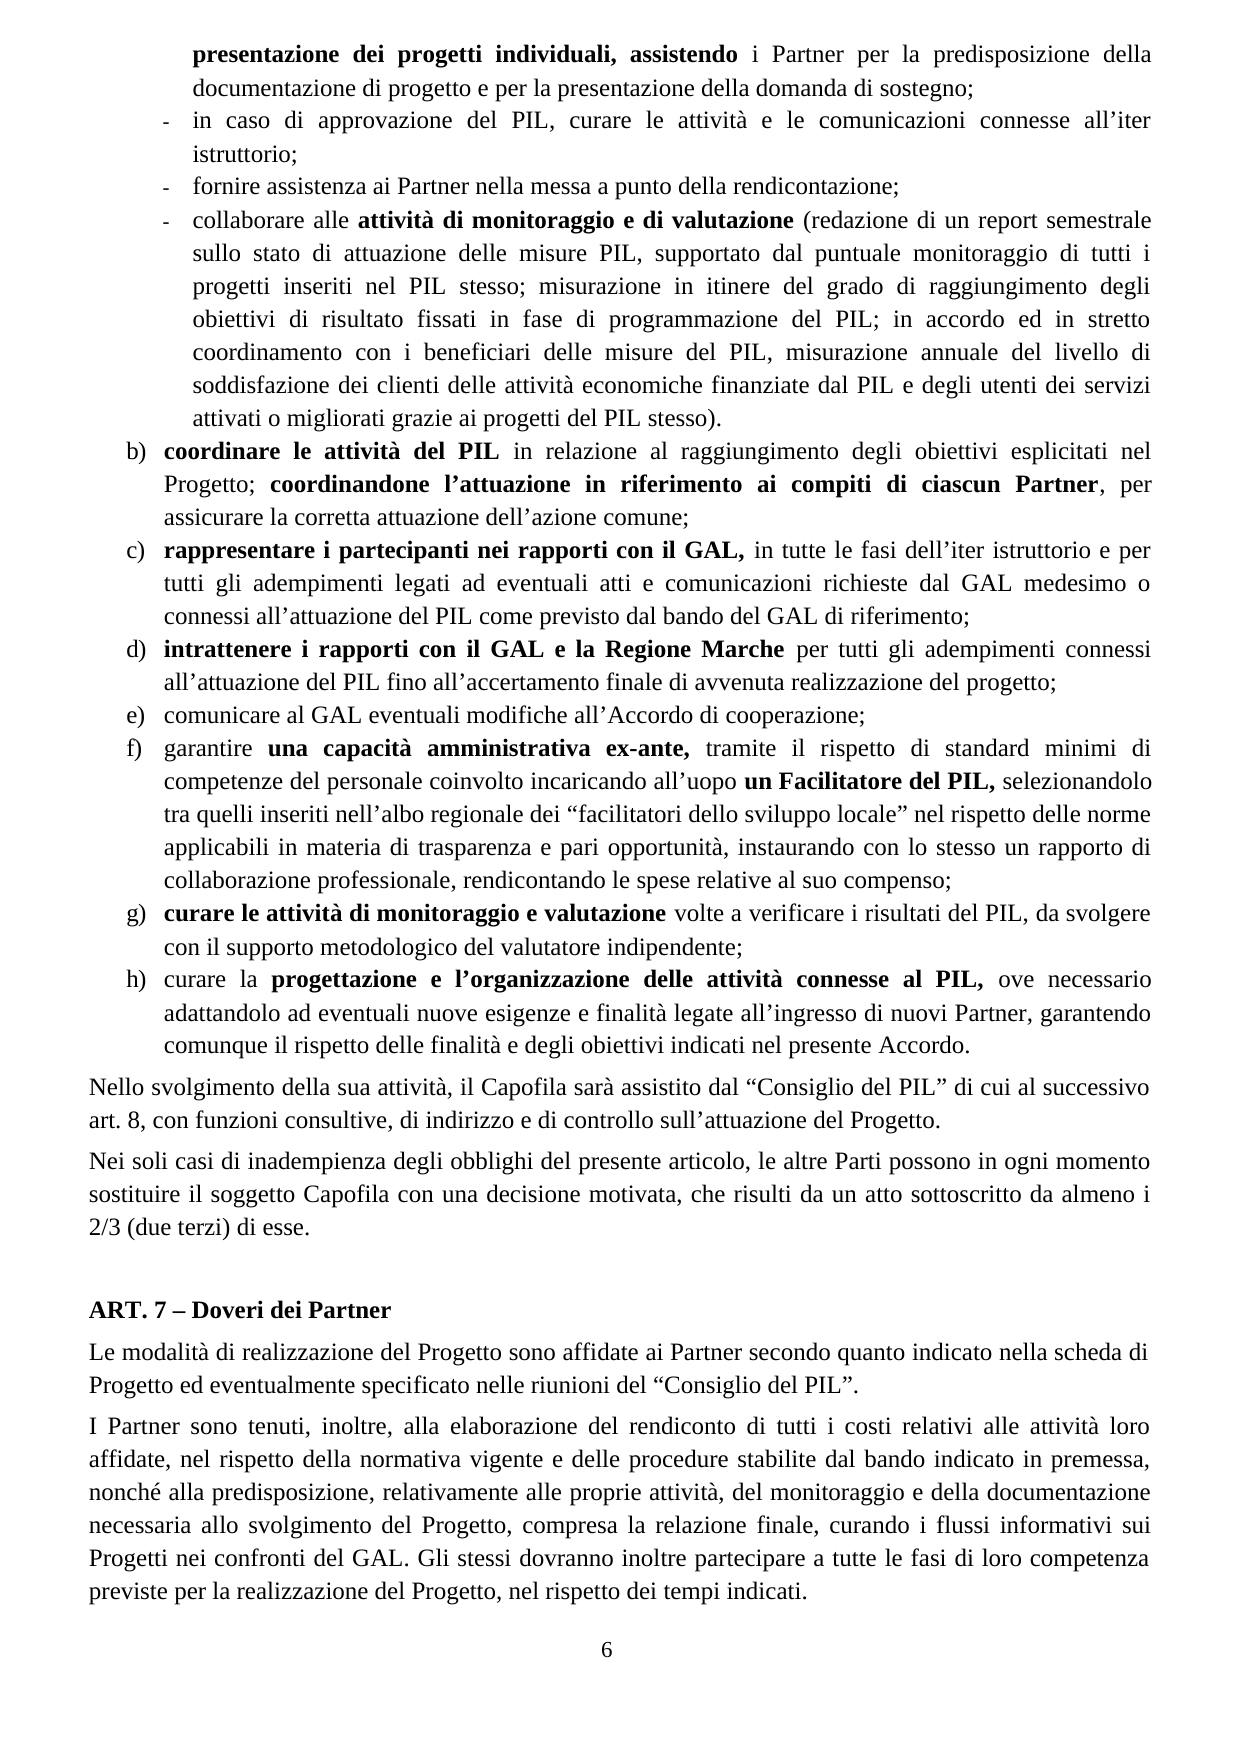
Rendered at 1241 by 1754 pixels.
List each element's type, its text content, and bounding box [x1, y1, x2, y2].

list coordinare le attività del PIL in relazione al raggiungimento degli obiettivi esplicitati nel Progetto; coordinandone l’attuazione in riferimento ai compiti di ciascun Partner, per assicurare la corretta attuazione dell’azione comune; [126, 436, 1152, 531]
list garantire una capacità amministrativa ex-ante, tramite il rispetto di standard minimi di competenze del personale coinvolto incaricando all’uopo un Facilitatore del PIL, selezionandolo tra quelli inseriti nell’albo regionale dei “facilitatori dello sviluppo locale” nel rispetto delle norme applicabili in materia di trasparenza e pari opportunità, instaurando con lo stesso un rapporto di collaborazione professionale, rendicontando le spese relative al suo compenso; [126, 733, 1152, 894]
subtitle ART. 7 – Doveri dei Partner [89, 1295, 1180, 1324]
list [162, 39, 1152, 101]
text Nello svolgimento della sua attività, il Capofila sarà assistito dal “Consiglio del PIL” di cui al successivo art. 8, con funzioni consultive, di indirizzo e di controllo sull’attuazione del Progetto. [89, 1072, 1151, 1134]
list in caso di approvazione del PIL, curare le attività e le comunicazioni connesse all’iter istruttorio; [162, 106, 1152, 167]
list rappresentare i partecipanti nei rapporti con il GAL, in tutte le fasi dell’iter istruttorio e per tutti gli adempimenti legati ad eventuali atti e comunicazioni richieste dal GAL medesimo o connessi all’attuazione del PIL come previsto dal bando del GAL di riferimento; [126, 535, 1152, 630]
list intrattenere i rapporti con il GAL e la Regione Marche per tutti gli adempimenti connessi all’attuazione del PIL fino all’accertamento finale di avvenuta realizzazione del progetto; [126, 634, 1152, 696]
list curare la progettazione e l’organizzazione delle attività connesse al PIL, ove necessario adattandolo ad eventuali nuove esigenze e finalità legate all’ingresso di nuovi Partner, garantendo comunque il rispetto delle finalità e degli obiettivi indicati nel presente Accordo. [126, 964, 1152, 1059]
list curare le attività di monitoraggio e valutazione volte a verificare i risultati del PIL, da svolgere con il supporto metodologico del valutatore indipendente; [126, 898, 1152, 960]
list comunicare al GAL eventuali modifiche all’Accordo di cooperazione; [126, 700, 1180, 729]
text Nei soli casi di inadempienza degli obblighi del presente articolo, le altre Parti possono in ogni momento sostituire il soggetto Capofila con una decisione motivata, che risulti da un atto sottoscritto da almeno i 2/3 (due terzi) di esse. [89, 1146, 1152, 1241]
text I Partner sono tenuti, inoltre, alla elaborazione del rendiconto di tutti i costi relativi alle attività loro affidate, nel rispetto della normativa vigente e delle procedure stabilite dal bando indicato in premessa, nonché alla predisposizione, relativamente alle proprie attività, del monitoraggio e della documentazione necessaria allo svolgimento del Progetto, compresa la relazione finale, curando i flussi informativi sui Progetti nei confronti del GAL. Gli stessi dovranno inoltre partecipare a tutte le fasi di loro competenza previste per la realizzazione del Progetto, nel rispetto dei tempi indicati. [89, 1411, 1152, 1605]
text Le modalità di realizzazione del Progetto sono affidate ai Partner secondo quanto indicato nella scheda di Progetto ed eventualmente specificato nelle riunioni del “Consiglio del PIL”. [89, 1337, 1151, 1398]
list fornire assistenza ai Partner nella messa a punto della rendicontazione; [162, 172, 1180, 200]
list collaborare alle attività di monitoraggio e di valutazione (redazione di un report semestrale sullo stato di attuazione delle misure PIL, supportato dal puntuale monitoraggio di tutti i progetti inseriti nel PIL stesso; misurazione in itinere del grado di raggiungimento degli obiettivi di risultato fissati in fase di programmazione del PIL; in accordo ed in stretto coordinamento con i beneficiari delle misure del PIL, misurazione annuale del livello di soddisfazione dei clienti delle attività economiche finanziate dal PIL e degli utenti dei servizi attivati o migliorati grazie ai progetti del PIL stesso). [162, 205, 1152, 432]
